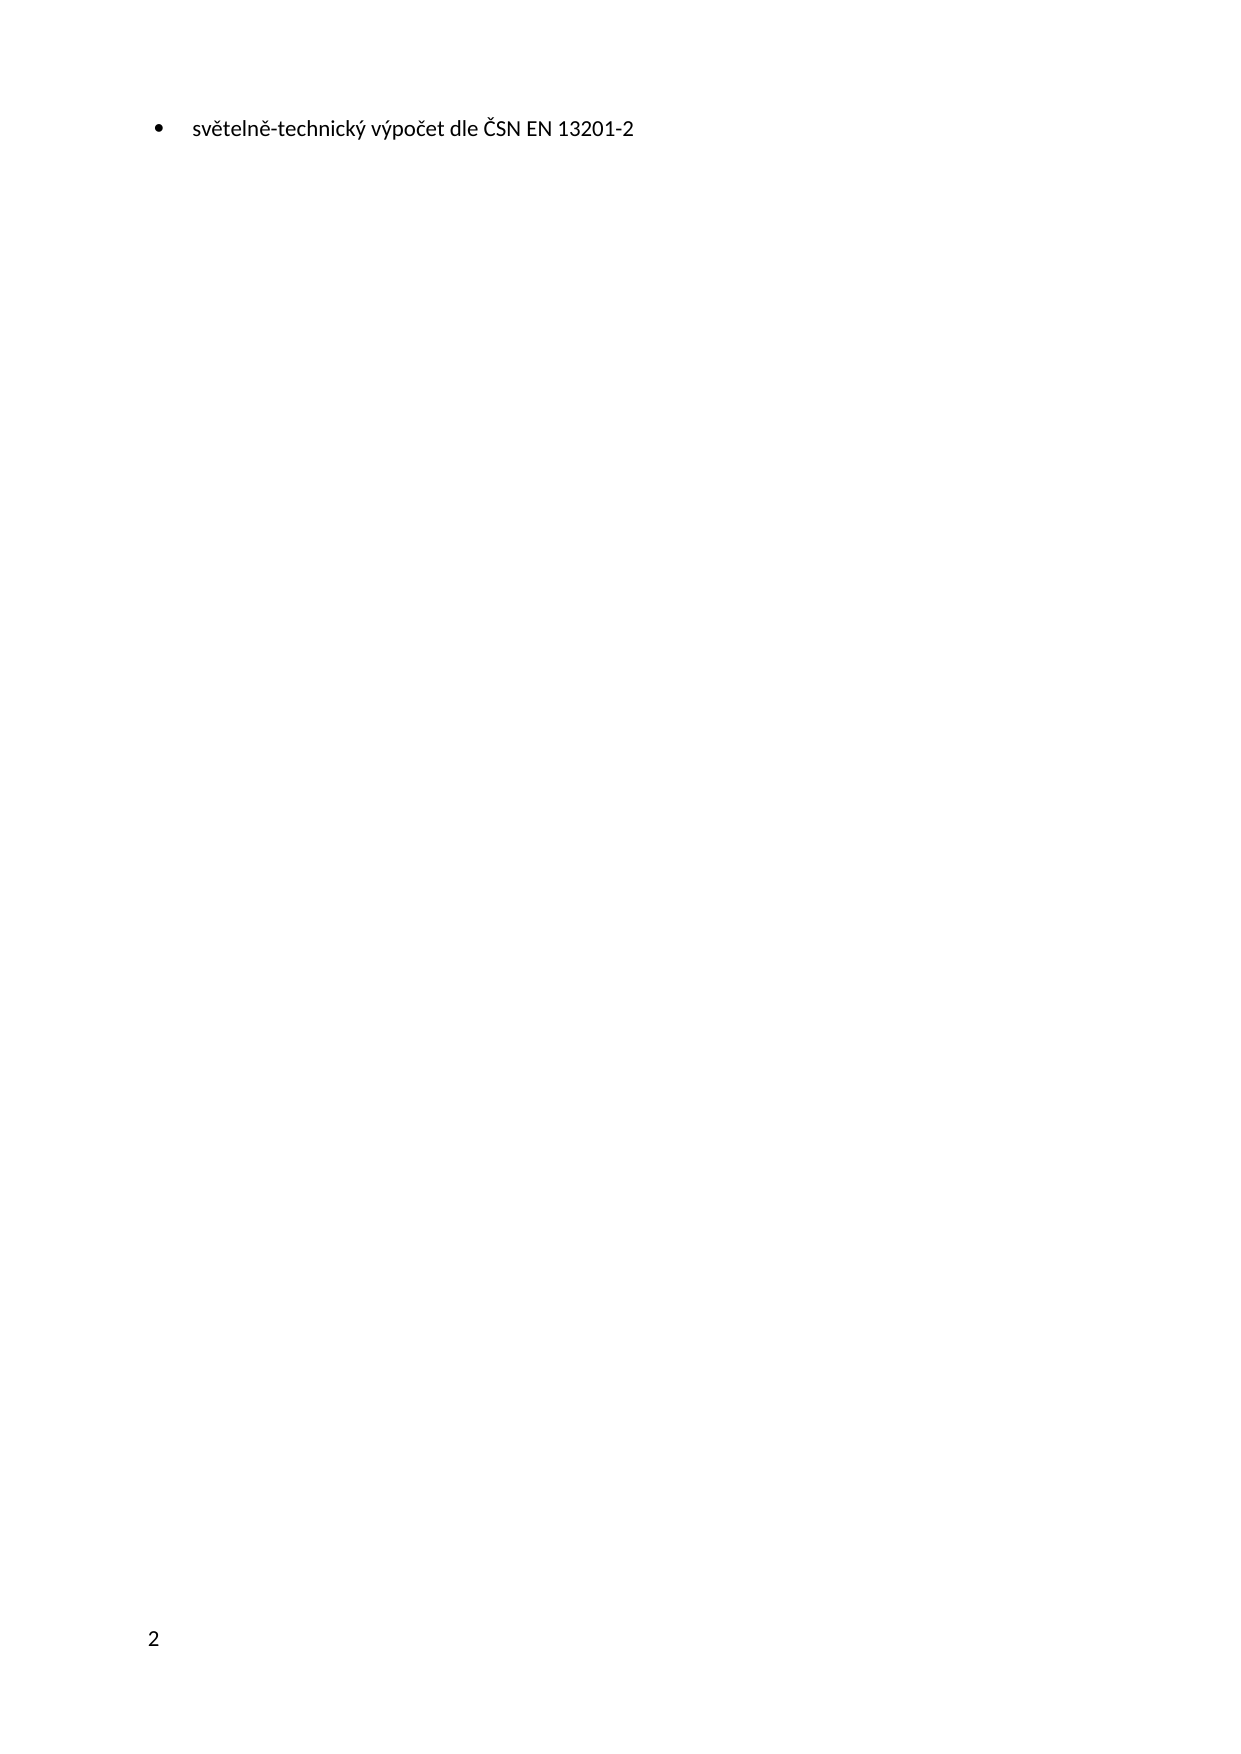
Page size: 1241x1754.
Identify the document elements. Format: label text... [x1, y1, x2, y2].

list světelně-technický výpočet dle ČSN EN 13201-2 [155, 114, 1093, 142]
